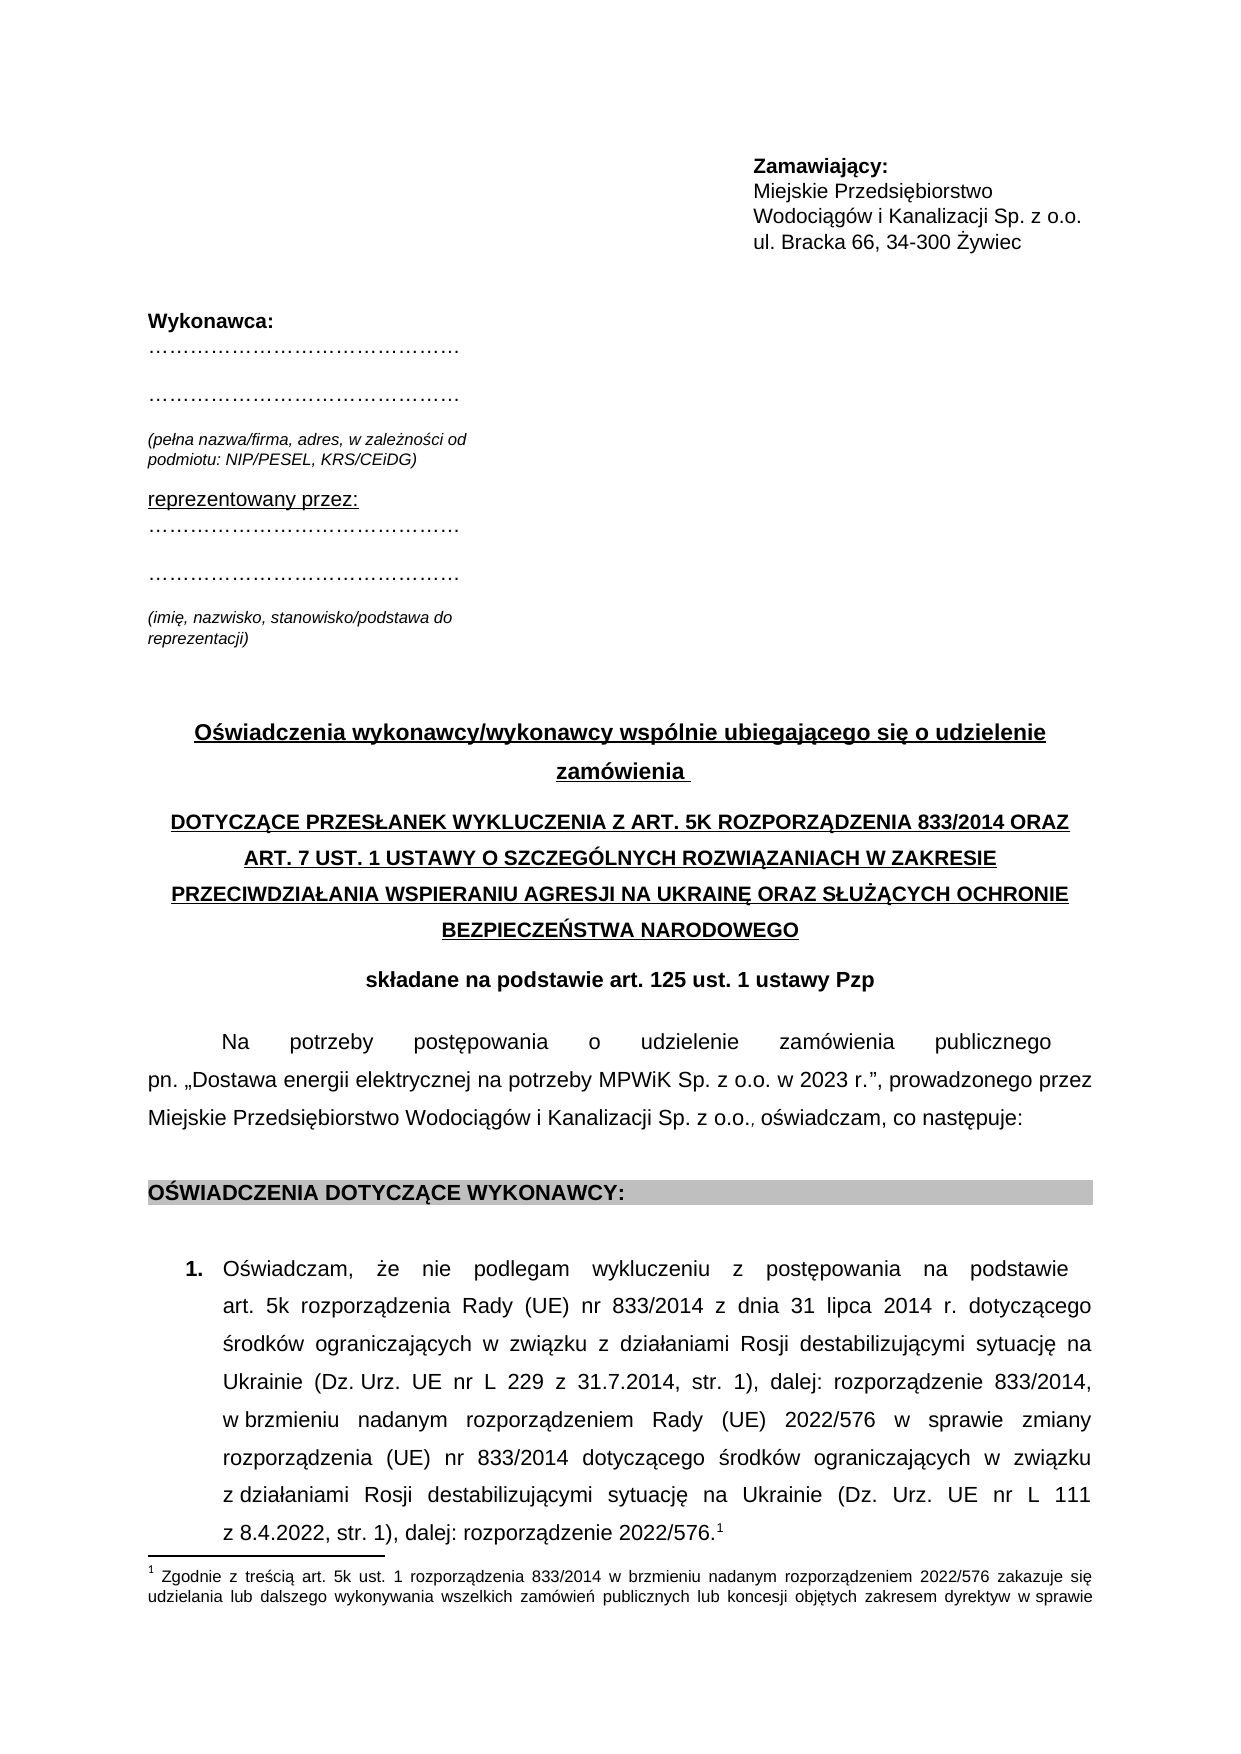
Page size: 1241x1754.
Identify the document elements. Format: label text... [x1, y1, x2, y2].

text Oświadczenia wykonawcy/wykonawcy wspólnie ubiegającego się o udzielenie zamówienia [148, 719, 1093, 784]
text Na potrzeby postępowania o udzielenie zamówienia publicznego pn. „Dostawa energii elektrycznej na potrzeby MPWiK Sp. z o.o. w 2023 r.”, prowadzonego przez Miejskie Przedsiębiorstwo Wodociągów i Kanalizacji Sp. z o.o., oświadczam, co następuje: [148, 1029, 1093, 1130]
list Oświadczam, że nie podlegam wykluczeniu z postępowania na podstawie art. 5k rozporządzenia Rady (UE) nr 833/2014 z dnia 31 lipca 2014 r. dotyczącego środków ograniczających w związku z działaniami Rosji destabilizującymi sytuację na Ukrainie (Dz. Urz. UE nr L 229 z 31.7.2014, str. 1), dalej: rozporządzenie 833/2014, w brzmieniu nadanym rozporządzeniem Rady (UE) 2022/576 w sprawie zmiany rozporządzenia (UE) nr 833/2014 dotyczącego środków ograniczających w związku z działaniami Rosji destabilizującymi sytuację na Ukrainie (Dz. Urz. UE nr L 111 z 8.4.2022, str. 1), dalej: rozporządzenie 2022/576. [185, 1256, 1093, 1545]
text Zamawiający: [694, 153, 1093, 177]
text (pełna nazwa/firma, adres, w zależności od podmiotu: NIP/PESEL, KRS/CEiDG) [148, 430, 472, 469]
text OŚWIADCZENIA DOTYCZĄCE WYKONAWCY: [148, 1180, 1093, 1205]
text (imię, nazwisko, stanowisko/podstawa do reprezentacji) [148, 608, 472, 648]
text ……………………………………………………………………………… [148, 334, 472, 406]
text składane na podstawie art. 125 ust. 1 ustawy Pzp [148, 966, 1093, 992]
text ……………………………………………………………………………… [148, 512, 472, 584]
text Wykonawca: [148, 309, 1093, 333]
text reprezentowany przez: [148, 487, 1093, 511]
text Miejskie Przedsiębiorstwo Wodociągów i Kanalizacji Sp. z o.o. ul. Bracka 66, 34-300 Żywiec [753, 179, 1093, 254]
text DOTYCZĄCE PRZESŁANEK WYKLUCZENIA Z ART. 5K ROZPORZĄDZENIA 833/2014 ORAZ ART. 7 UST. 1 USTAWY o szczególnych rozwiązaniach w zakresie przeciwdziałania wspieraniu agresji na Ukrainę oraz służących ochronie bezpieczeństwa narodowego [148, 810, 1093, 942]
